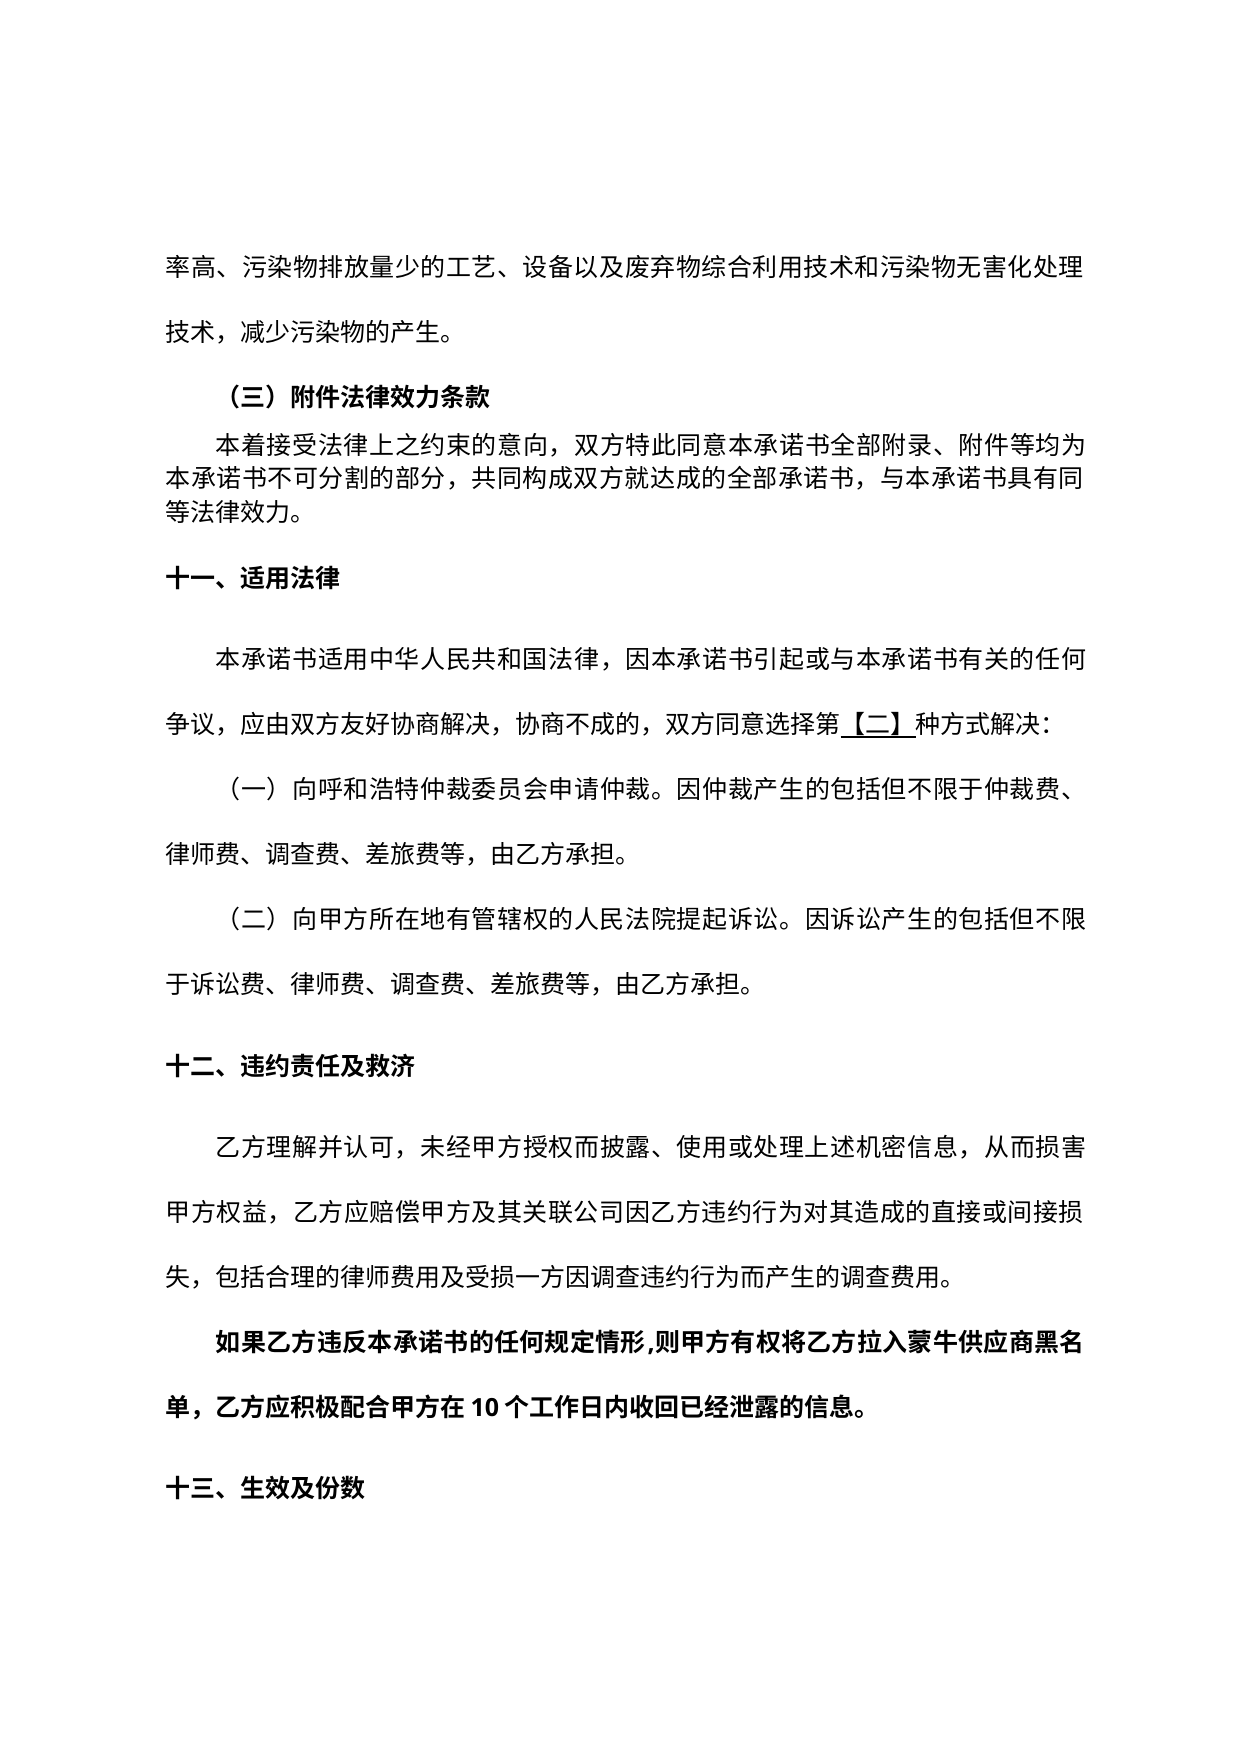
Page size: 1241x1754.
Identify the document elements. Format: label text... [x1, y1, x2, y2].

text 本着接受法律上之约束的意向，双方特此同意本承诺书全部附录、附件等均为本承诺书不可分割的部分，共同构成双方就达成的全部承诺书，与本承诺书具有同等法律效力。 [165, 428, 1087, 528]
text 十三、生效及份数 [165, 1454, 1087, 1519]
text （三）附件法律效力条款 [165, 363, 1087, 428]
text 如果乙方违反本承诺书的任何规定情形,则甲方有权将乙方拉入蒙牛供应商黑名单，乙方应积极配合甲方在10个工作日内收回已经泄露的信息。 [165, 1308, 1087, 1438]
text 本承诺书适用中华人民共和国法律，因本承诺书引起或与本承诺书有关的任何争议，应由双方友好协商解决，协商不成的，双方同意选择第【二】种方式解决： [165, 625, 1087, 755]
text （一）向呼和浩特仲裁委员会申请仲裁。因仲裁产生的包括但不限于仲裁费、律师费、调查费、差旅费等，由乙方承担。 [165, 755, 1087, 885]
text （二）向甲方所在地有管辖权的人民法院提起诉讼。因诉讼产生的包括但不限于诉讼费、律师费、调查费、差旅费等，由乙方承担。 [165, 885, 1087, 1015]
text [165, 233, 1087, 363]
text 十一、适用法律 [165, 544, 1087, 609]
text 乙方理解并认可，未经甲方授权而披露、使用或处理上述机密信息，从而损害甲方权益，乙方应赔偿甲方及其关联公司因乙方违约行为对其造成的直接或间接损失，包括合理的律师费用及受损一方因调查违约行为而产生的调查费用。 [165, 1113, 1087, 1308]
text 十二、违约责任及救济 [165, 1032, 1087, 1097]
